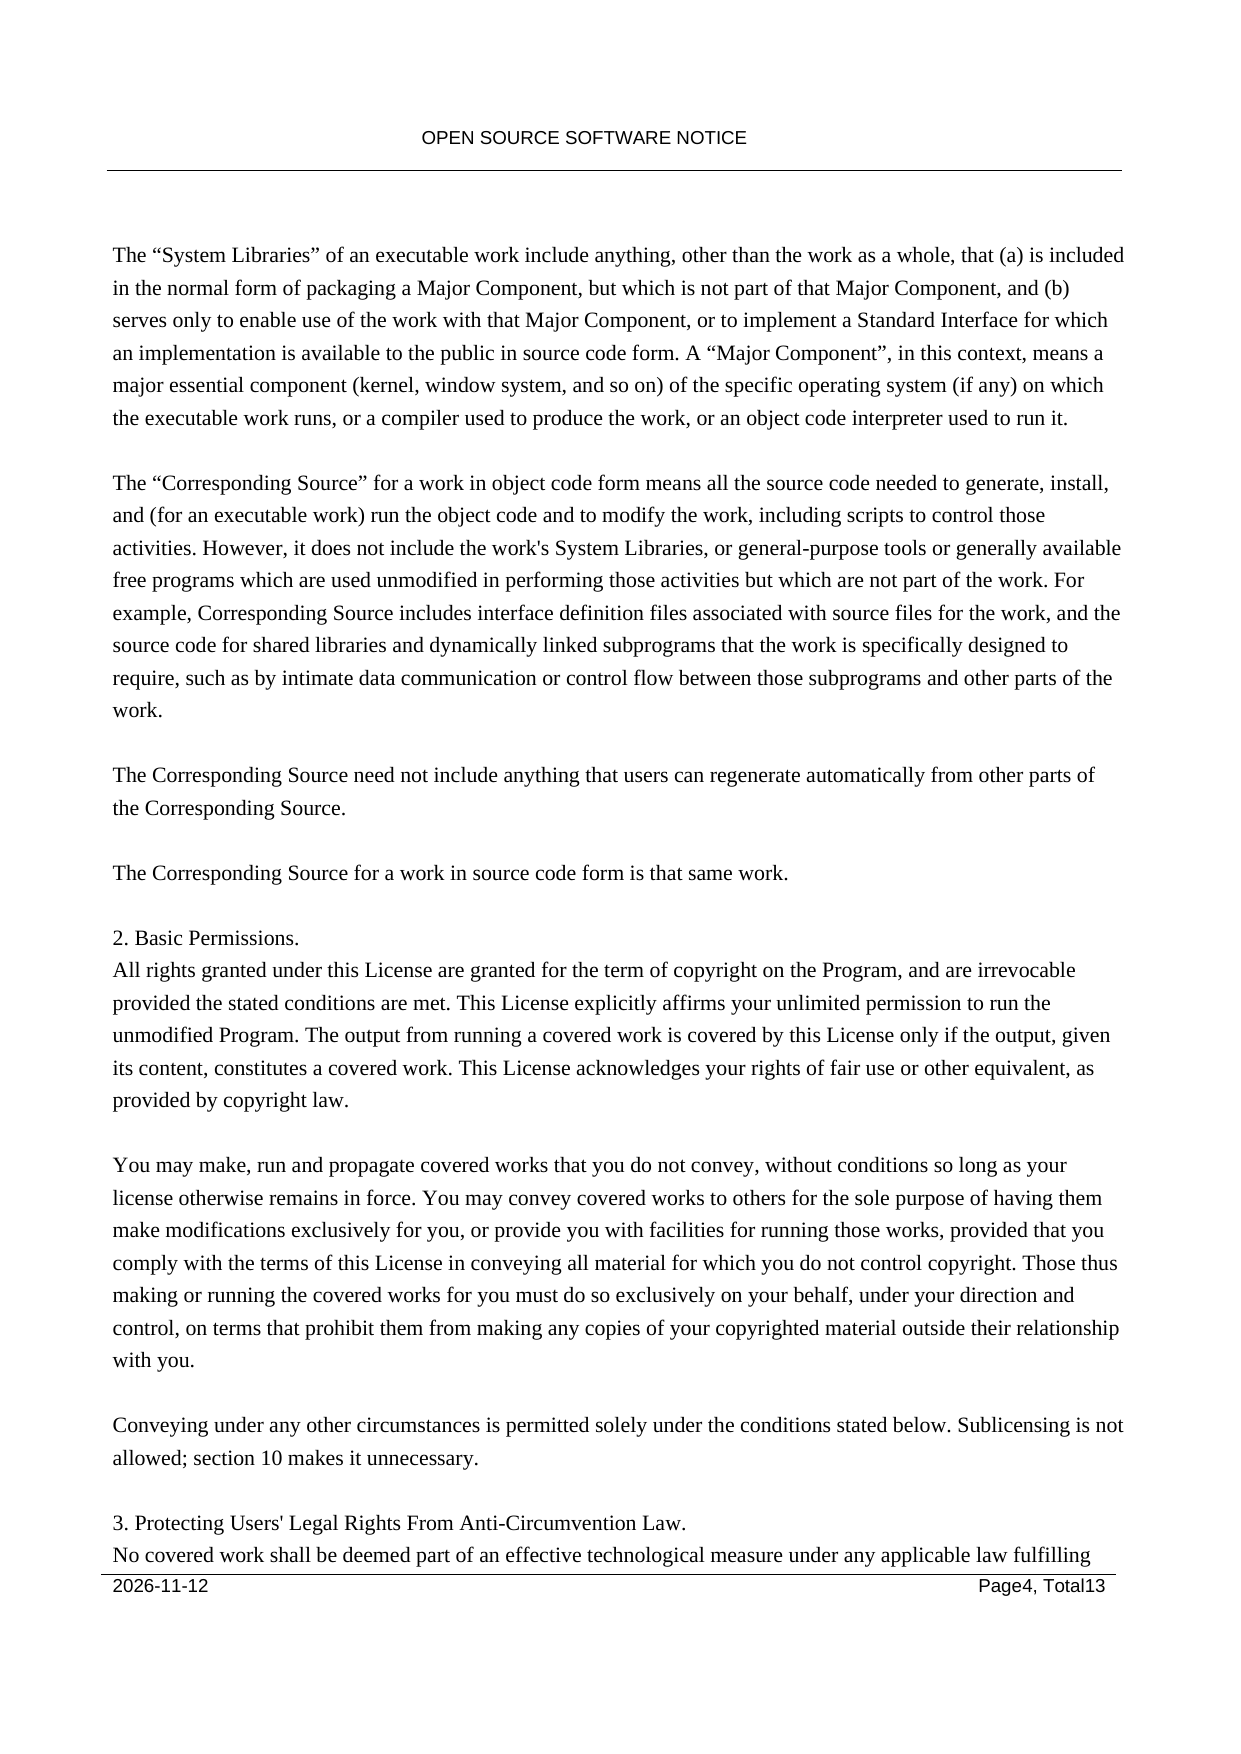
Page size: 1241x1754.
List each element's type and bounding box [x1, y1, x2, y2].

text [112, 206, 1128, 1571]
